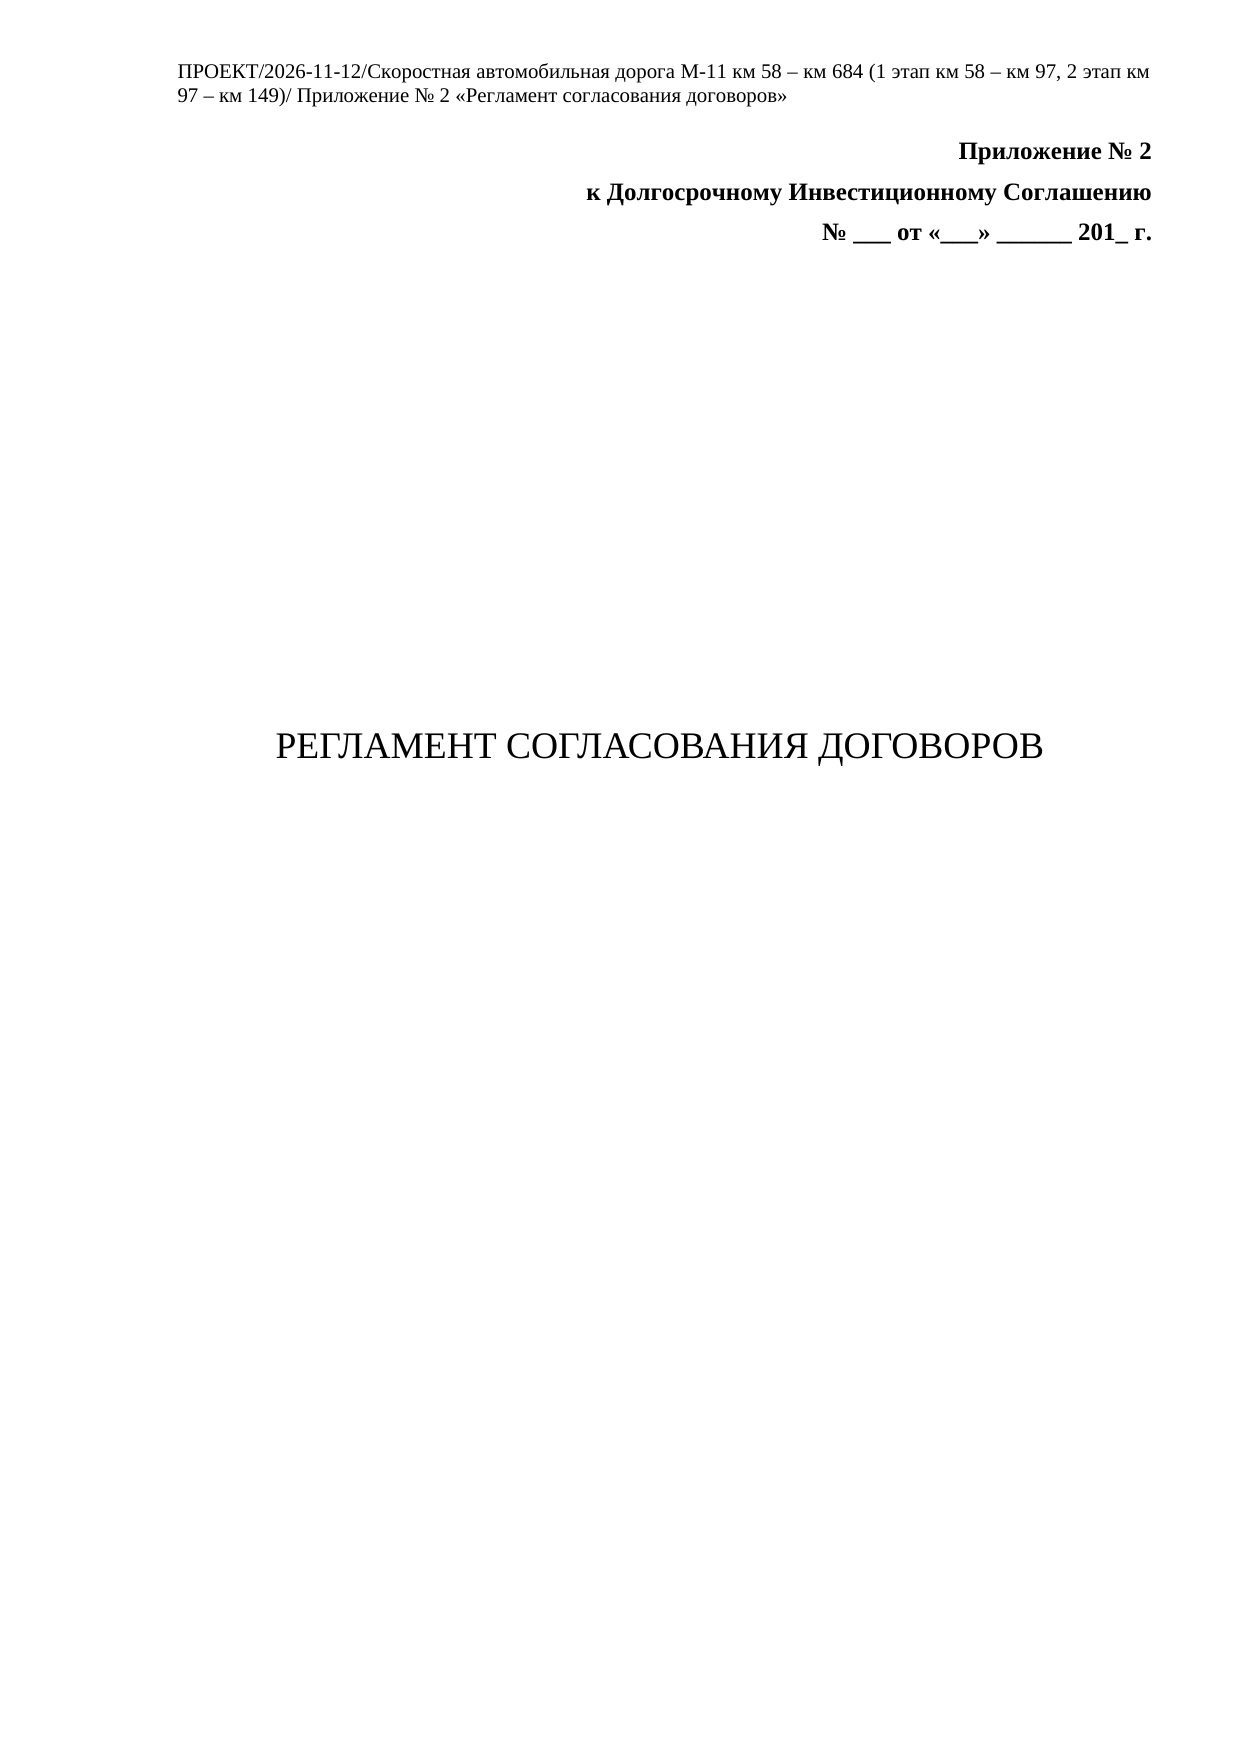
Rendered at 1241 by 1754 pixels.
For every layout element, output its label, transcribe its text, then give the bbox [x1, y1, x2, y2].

subtitle Регламент Согласования Договоров [177, 723, 1152, 809]
text № ___ от «___» ______ 201_ г. [399, 217, 1152, 246]
text Приложение № 2 [399, 136, 1152, 165]
text к Долгосрочному Инвестиционному Соглашению [399, 177, 1152, 206]
